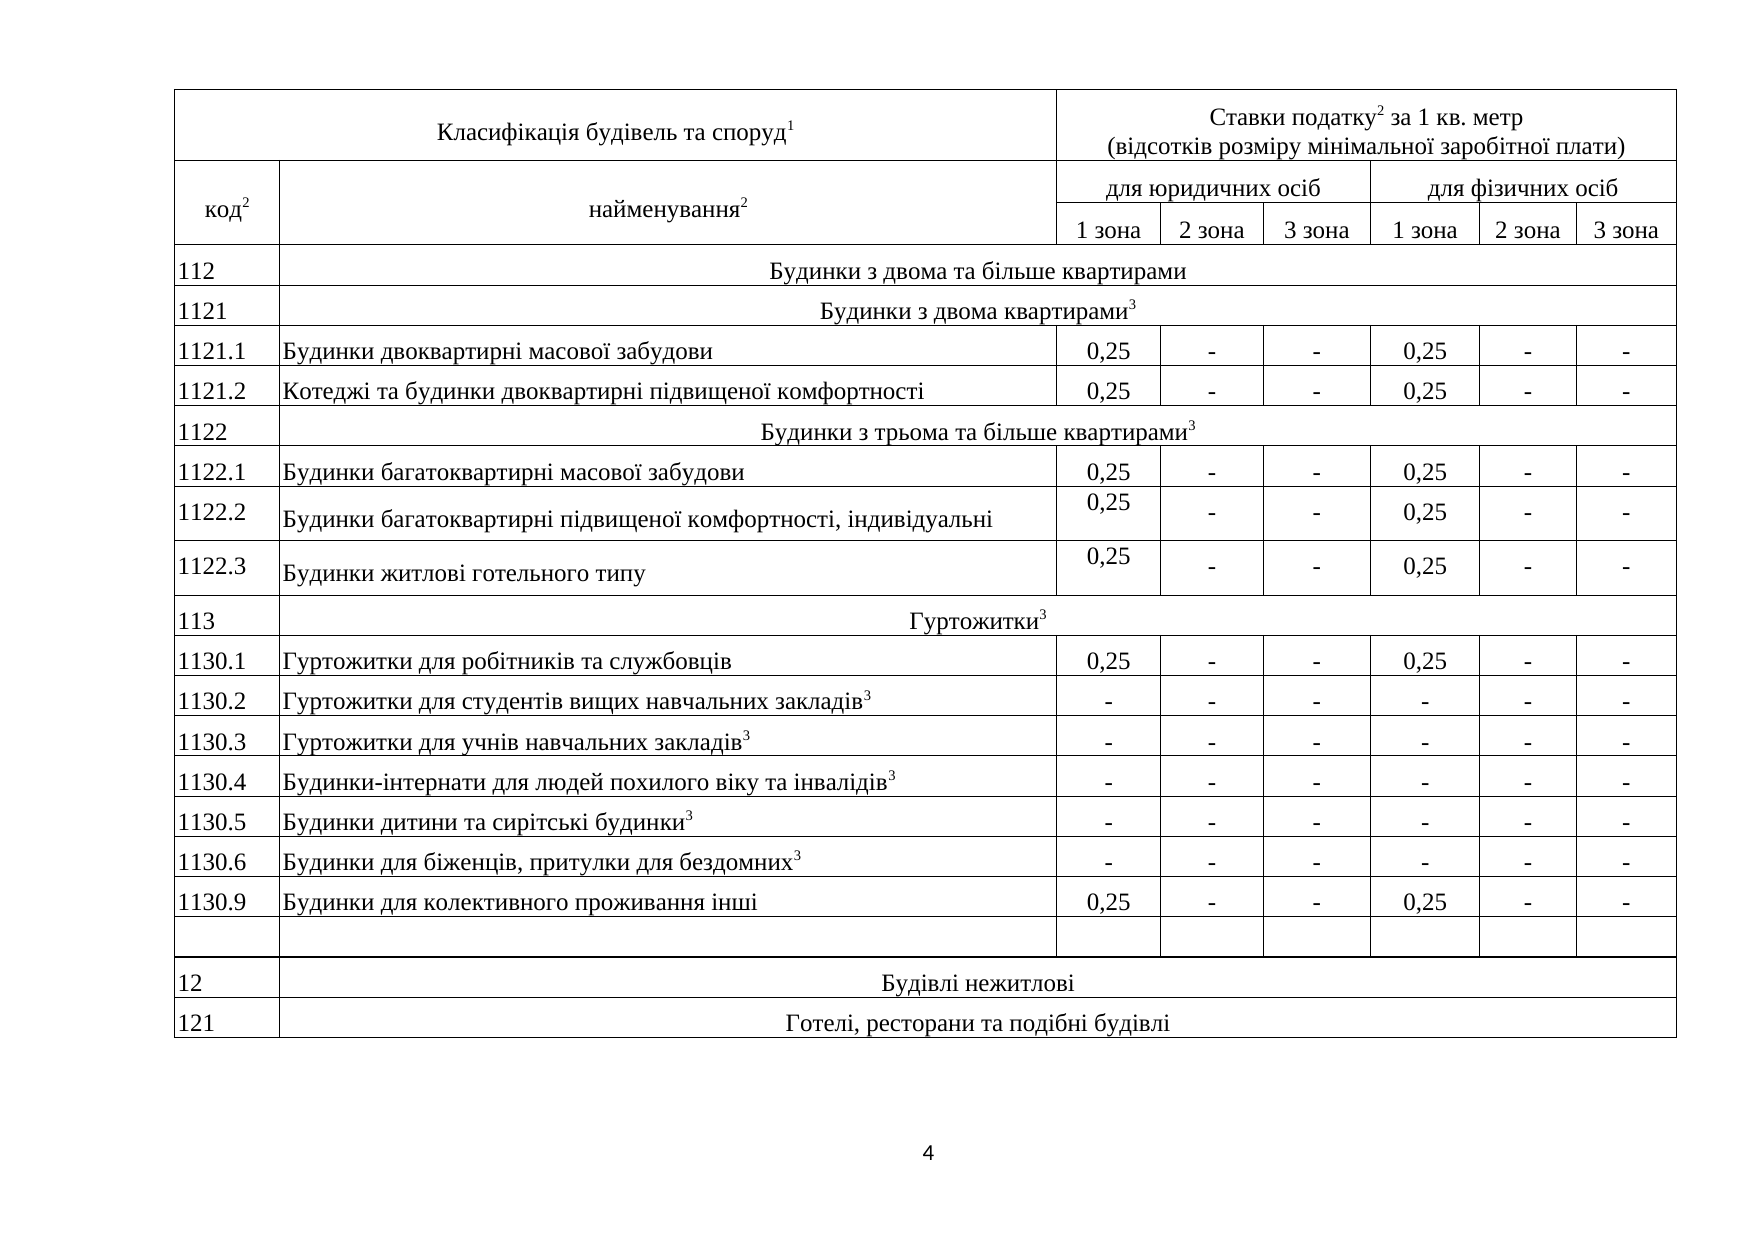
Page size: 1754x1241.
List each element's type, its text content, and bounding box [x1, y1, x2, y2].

table_cell - [1161, 797, 1263, 836]
table_cell 1122.3 [175, 541, 279, 594]
table_cell - [1577, 487, 1676, 540]
table_cell [280, 917, 1056, 956]
table_cell Будівлі нежитлові [280, 958, 1676, 997]
table_cell - [1264, 487, 1370, 540]
table_cell [1264, 917, 1370, 956]
table_cell [1057, 917, 1160, 956]
table_cell Будинки-інтернати для людей похилого віку та інвалідів3 [280, 756, 1056, 796]
table_cell Будинки двоквартирні масової забудови [280, 326, 1056, 365]
table_cell - [1480, 837, 1576, 876]
table_cell 0,25 [1371, 326, 1479, 365]
table_cell - [1161, 676, 1263, 715]
table_cell 0,25 [1371, 541, 1479, 594]
table_cell - [1264, 676, 1370, 715]
table_cell - [1577, 837, 1676, 876]
table_cell [1161, 917, 1263, 956]
table_cell - [1161, 877, 1263, 916]
table_cell - [1264, 837, 1370, 876]
table_cell 112 [175, 245, 279, 284]
table_cell 0,25 [1057, 877, 1160, 916]
table_cell Будинки житлові готельного типу [280, 541, 1056, 594]
table_cell код2 [175, 161, 279, 244]
table_cell - [1161, 837, 1263, 876]
table_cell - [1057, 837, 1160, 876]
table_cell Гуртожитки для робітників та службовців [280, 636, 1056, 675]
table_cell 1130.9 [175, 877, 279, 916]
table_cell - [1480, 797, 1576, 836]
table_cell 3 зона [1264, 203, 1370, 244]
table_cell Будинки дитини та сирітські будинки3 [280, 797, 1056, 836]
table_cell 0,25 [1371, 366, 1479, 405]
table_cell - [1577, 797, 1676, 836]
table_cell Будинки з трьома та більше квартирами3 [280, 406, 1676, 445]
table_cell 1130.3 [175, 716, 279, 755]
table_cell - [1057, 716, 1160, 755]
table_cell - [1577, 756, 1676, 796]
table_cell 3 зона [1577, 203, 1676, 244]
table_cell Котеджі та будинки двоквартирні підвищеної комфортності [280, 366, 1056, 405]
table_cell 0,25 [1057, 366, 1160, 405]
table_cell - [1264, 326, 1370, 365]
table_cell 1 зона [1057, 203, 1160, 244]
table_cell - [1480, 541, 1576, 594]
table_cell [1371, 917, 1479, 956]
table_cell Будинки багатоквартирні масової забудови [280, 446, 1056, 486]
table_cell Будинки для біженців, притулки для бездомних3 [280, 837, 1056, 876]
table_cell 113 [175, 596, 279, 635]
table_cell 0,25 [1057, 487, 1160, 540]
table_cell 1130.2 [175, 676, 279, 715]
table_cell 1121.1 [175, 326, 279, 365]
table_cell - [1577, 446, 1676, 486]
table_cell 0,25 [1057, 446, 1160, 486]
table_cell - [1264, 797, 1370, 836]
table_cell для юридичних осіб [1057, 161, 1370, 202]
table_cell 0,25 [1371, 446, 1479, 486]
table_cell 1122 [175, 406, 279, 445]
table_cell - [1480, 716, 1576, 755]
table_cell Гуртожитки для учнів навчальних закладів3 [280, 716, 1056, 755]
table_header Ставки податку2 за (відсотків розміру мінімальної заробітної плати) [1057, 90, 1676, 160]
table_cell 2 зона [1480, 203, 1576, 244]
table_cell - [1371, 756, 1479, 796]
table_cell 0,25 [1057, 541, 1160, 594]
table_cell - [1057, 676, 1160, 715]
table_cell - [1577, 366, 1676, 405]
table_cell - [1371, 716, 1479, 755]
table_cell - [1264, 756, 1370, 796]
table_cell 1130.1 [175, 636, 279, 675]
table_cell 0,25 [1371, 877, 1479, 916]
table_cell Гуртожитки для студентів вищих навчальних закладів3 [280, 676, 1056, 715]
table_cell - [1161, 326, 1263, 365]
table_cell 12 [175, 958, 279, 997]
table_cell - [1480, 487, 1576, 540]
table_cell - [1161, 487, 1263, 540]
table_cell - [1057, 756, 1160, 796]
table_cell - [1264, 366, 1370, 405]
table_cell - [1264, 446, 1370, 486]
table_cell 1130.6 [175, 837, 279, 876]
table_cell - [1371, 837, 1479, 876]
table_cell 1122.2 [175, 487, 279, 540]
table_cell 0,25 [1371, 636, 1479, 675]
table_cell 0,25 [1371, 487, 1479, 540]
table_cell - [1161, 541, 1263, 594]
table_cell - [1264, 636, 1370, 675]
table_cell - [1577, 636, 1676, 675]
table_cell для фізичних осіб [1371, 161, 1676, 202]
table_cell - [1371, 676, 1479, 715]
table_cell Будинки для колективного проживання інші [280, 877, 1056, 916]
table_cell - [1577, 877, 1676, 916]
table_cell Будинки з двома та більше квартирами [280, 245, 1676, 284]
table_cell - [1264, 877, 1370, 916]
table_cell 1121.2 [175, 366, 279, 405]
table_cell [175, 917, 279, 956]
table_header Класифікація будівель та споруд1 [175, 90, 1056, 160]
table_cell - [1264, 716, 1370, 755]
table_cell - [1577, 676, 1676, 715]
table_cell 2 зона [1161, 203, 1263, 244]
table_cell - [1057, 797, 1160, 836]
table_cell - [1577, 326, 1676, 365]
table_cell 1122.1 [175, 446, 279, 486]
table_cell - [1264, 541, 1370, 594]
table_cell - [1161, 716, 1263, 755]
table_cell 0,25 [1057, 636, 1160, 675]
table_cell Будинки багатоквартирні підвищеної комфортності, індивідуальні [280, 487, 1056, 540]
table_cell - [1161, 446, 1263, 486]
table_cell - [1577, 541, 1676, 594]
table_cell [1480, 917, 1576, 956]
table_cell - [1161, 756, 1263, 796]
table_cell 0,25 [1057, 326, 1160, 365]
table_cell 1130.4 [175, 756, 279, 796]
table_cell 1 зона [1371, 203, 1479, 244]
table_cell Гуртожитки3 [280, 596, 1676, 635]
table_cell - [1161, 366, 1263, 405]
table_cell - [1480, 636, 1576, 675]
table_cell 121 [175, 998, 279, 1037]
table_cell - [1480, 326, 1576, 365]
table_cell - [1480, 877, 1576, 916]
table_cell - [1371, 797, 1479, 836]
table_cell - [1480, 756, 1576, 796]
table_cell - [1161, 636, 1263, 675]
table_cell Готелі, ресторани та подібні будівлі [280, 998, 1676, 1037]
table_cell [1577, 917, 1676, 956]
table_cell - [1480, 676, 1576, 715]
table_cell 1121 [175, 286, 279, 325]
table_cell 1130.5 [175, 797, 279, 836]
table_cell - [1480, 366, 1576, 405]
table_cell - [1577, 716, 1676, 755]
table_cell - [1480, 446, 1576, 486]
table_cell найменування2 [280, 161, 1056, 244]
table_cell Будинки з двома квартирами3 [280, 286, 1676, 325]
